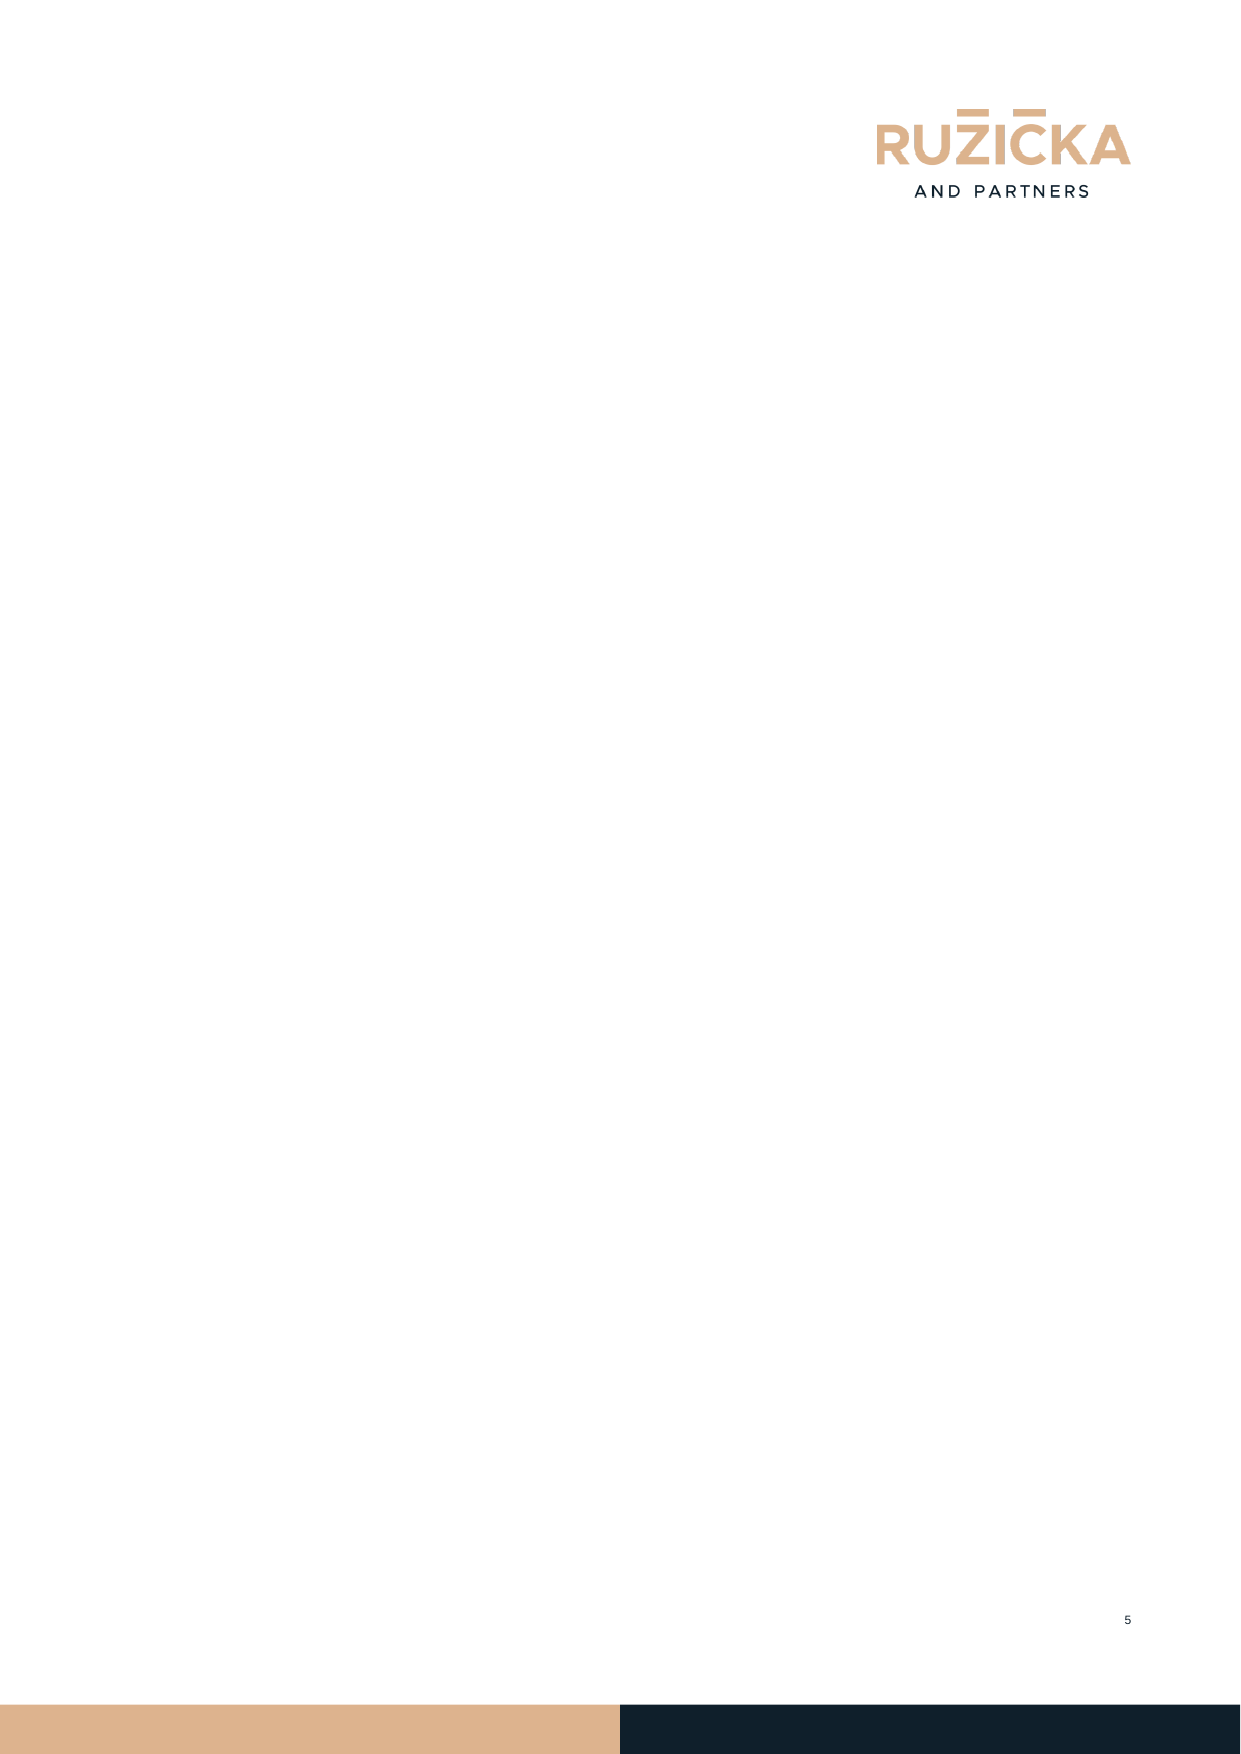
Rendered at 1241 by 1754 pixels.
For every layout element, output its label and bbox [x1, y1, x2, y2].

picture [877, 109, 1131, 198]
